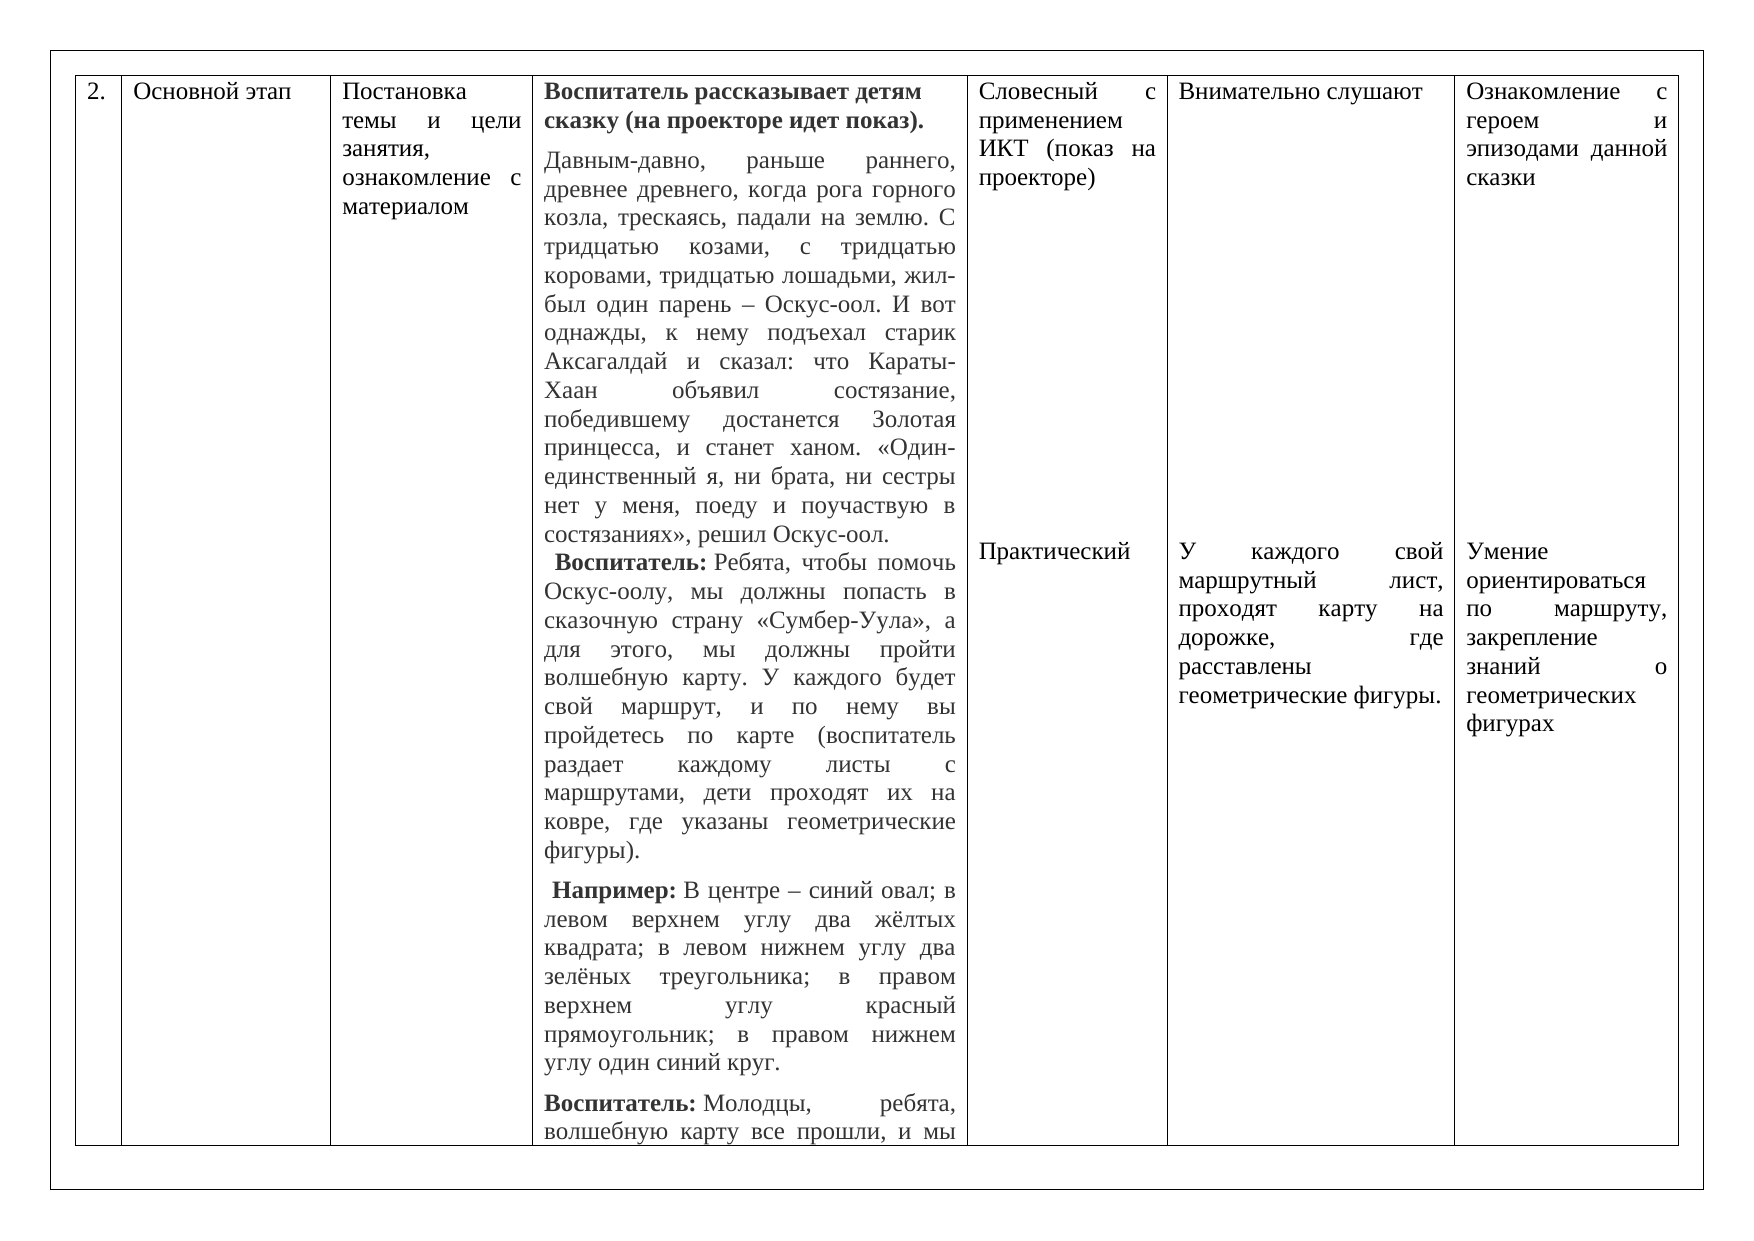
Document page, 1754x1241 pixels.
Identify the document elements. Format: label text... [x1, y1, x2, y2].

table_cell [1168, 76, 1454, 1145]
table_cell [968, 76, 1167, 1145]
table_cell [331, 76, 532, 1145]
table_cell 2. 3. [76, 76, 121, 1145]
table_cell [1455, 76, 1678, 1145]
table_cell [533, 76, 967, 1145]
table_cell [122, 76, 330, 1145]
